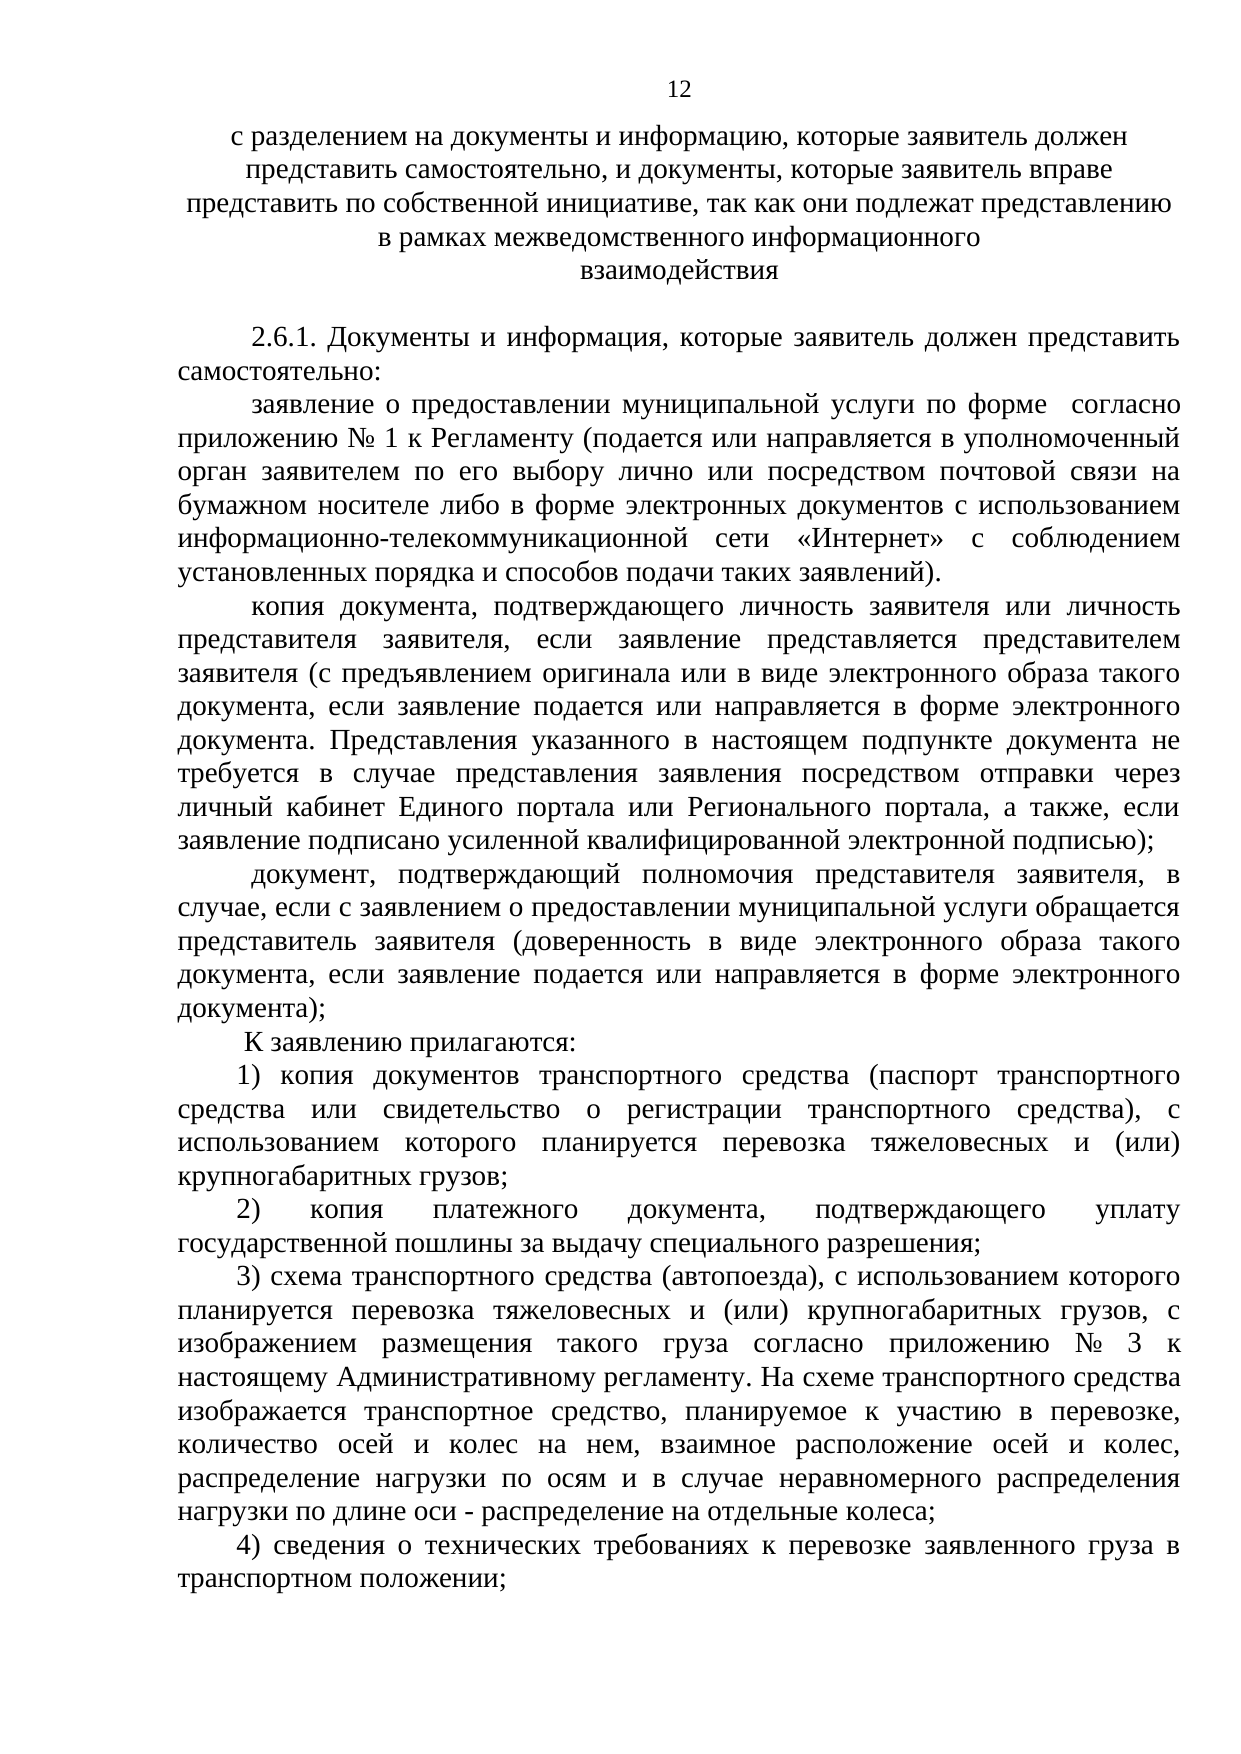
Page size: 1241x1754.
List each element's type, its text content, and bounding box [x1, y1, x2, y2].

text заявление о предоставлении муниципальной услуги по форме согласно приложению № 1 к Регламенту (подается или направляется в уполномоченный орган заявителем по его выбору лично или посредством почтовой связи на бумажном носителе либо в форме электронных документов с использованием информационно-телекоммуникационной сети «Интернет» с соблюдением установленных порядка и способов подачи таких заявлений). [177, 386, 1181, 588]
text документ, подтверждающий полномочия представителя заявителя, в случае, если с заявлением о предоставлении муниципальной услуги обращается представитель заявителя (доверенность в виде электронного образа такого документа, если заявление подается или направляется в форме электронного документа); [177, 856, 1181, 1024]
text копия документа, подтверждающего личность заявителя или личность представителя заявителя, если заявление представляется представителем заявителя (с предъявлением оригинала или в виде электронного образа такого документа, если заявление подается или направляется в форме электронного документа. Представления указанного в настоящем подпункте документа не требуется в случае представления заявления посредством отправки через личный кабинет Единого портала или Регионального портала, а также, если заявление подписано усиленной квалифицированной электронной подписью); [177, 588, 1181, 856]
text 1) копия документов транспортного средства (паспорт транспортного средства или свидетельство о регистрации транспортного средства), с использованием которого планируется перевозка тяжеловесных и (или) крупногабаритных грузов; [177, 1057, 1181, 1191]
text 2.6.1. Документы и информация, которые заявитель должен представить самостоятельно: [177, 319, 1181, 386]
text 2) копия платежного документа, подтверждающего уплату государственной пошлины за выдачу специального разрешения; [177, 1191, 1181, 1258]
text 3) схема транспортного средства (автопоезда), с использованием которого планируется перевозка тяжеловесных и (или) крупногабаритных грузов, с изображением размещения такого груза согласно приложению № 3 к настоящему Административному регламенту. На схеме транспортного средства изображается транспортное средство, планируемое к участию в перевозке, количество осей и колес на нем, взаимное расположение осей и колес, распределение нагрузки по осям и в случае неравномерного распределения нагрузки по длине оси - распределение на отдельные колеса; [177, 1258, 1181, 1527]
text 4) сведения о технических требованиях к перевозке заявленного груза в транспортном положении; [177, 1527, 1181, 1594]
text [177, 118, 1181, 252]
text К заявлению прилагаются: [177, 1024, 1181, 1057]
text взаимодействия [177, 252, 1181, 286]
